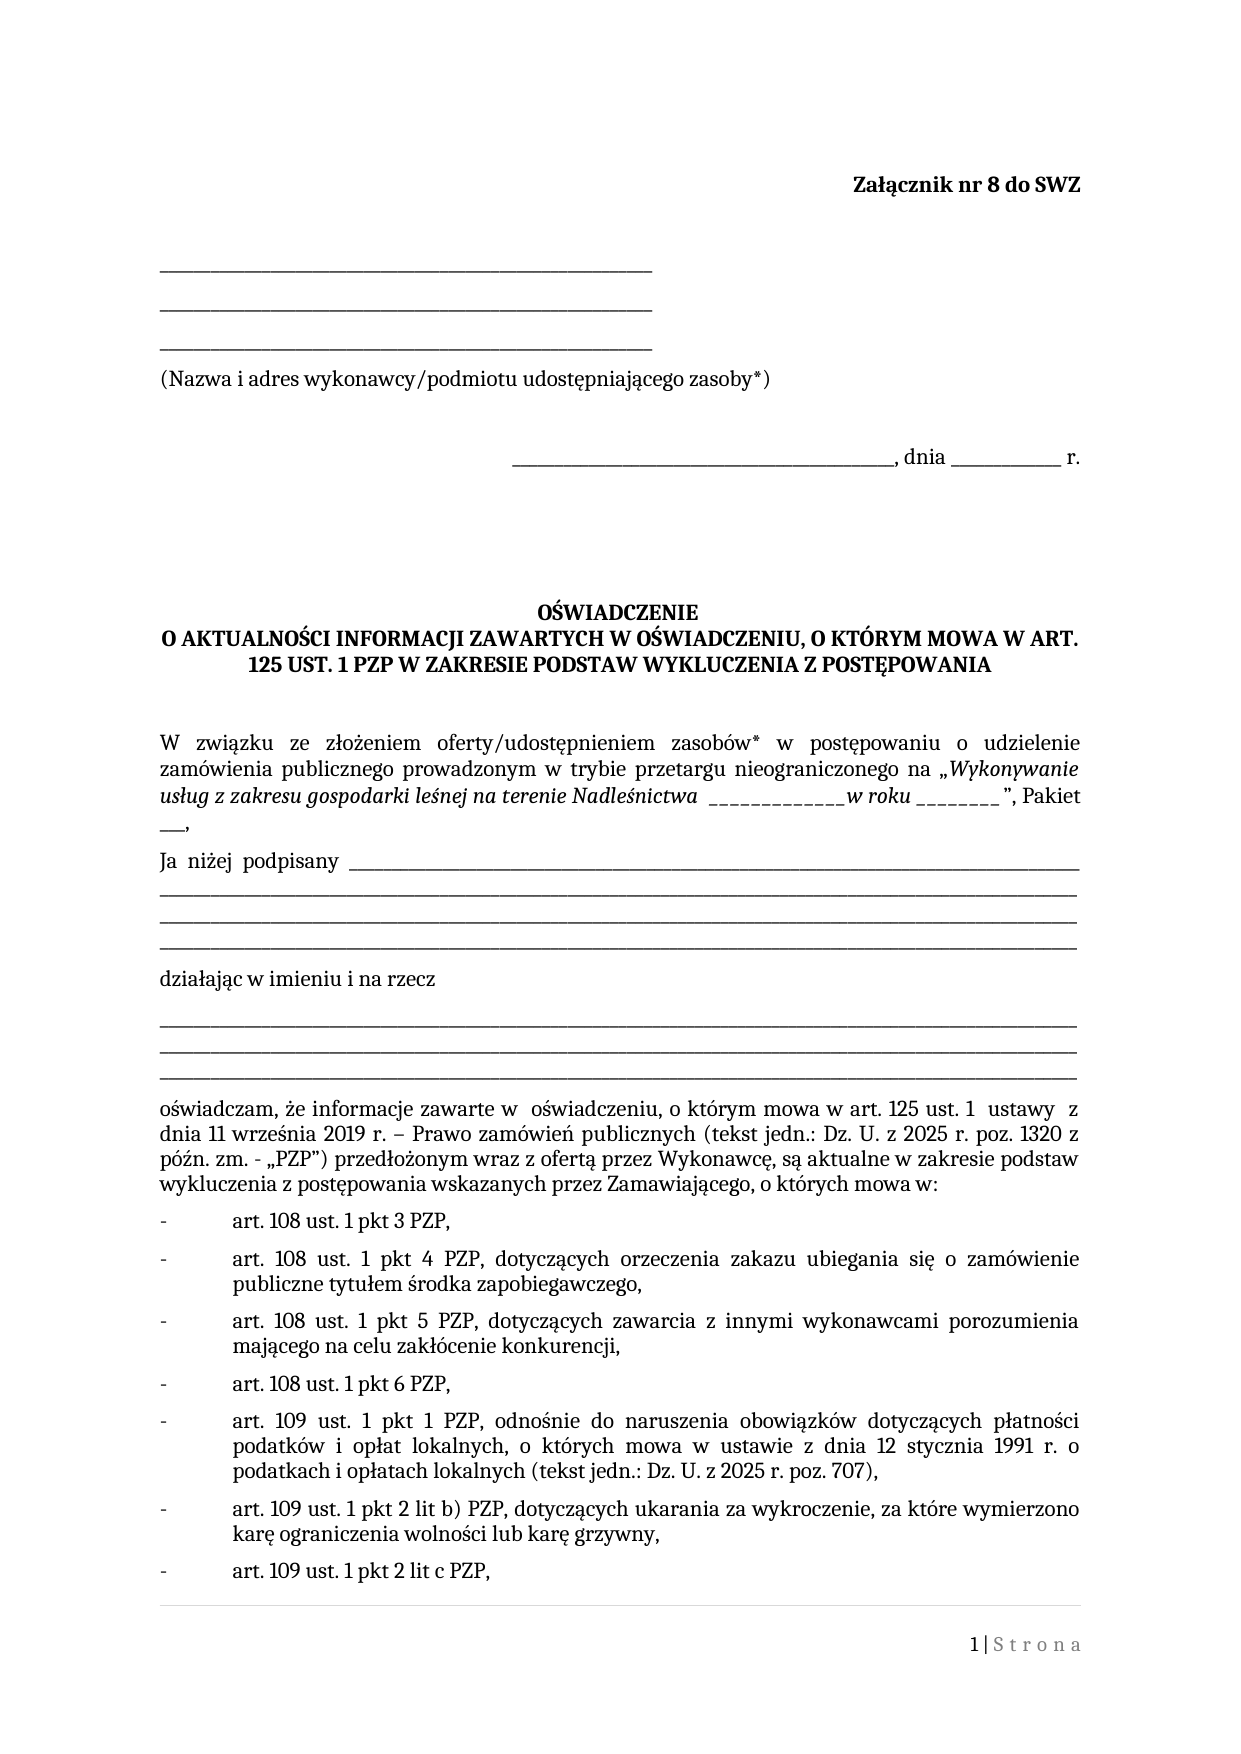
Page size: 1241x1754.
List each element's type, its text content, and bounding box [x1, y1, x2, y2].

text - art. 108 ust. 1 pkt 5 PZP, dotyczących zawarcia z innymi wykonawcami porozumienia mającego na celu zakłócenie konkurencji, [159, 1308, 1081, 1358]
text działając w imieniu i na rzecz [159, 966, 1081, 992]
text - art. 109 ust. 1 pkt 1 PZP, odnośnie do naruszenia obowiązków dotyczących płatności podatków i opłat lokalnych, o których mowa w ustawie z dnia 12 stycznia 1991 r. o podatkach i opłatach lokalnych (tekst jedn.: Dz. U. z 2025 r. poz. 707), [159, 1408, 1081, 1483]
text oświadczam, że informacje zawarte w oświadczeniu, o którym mowa w art. 125 ust. 1 ustawy z dnia 11 września 2019 r. – Prawo zamówień publicznych (tekst jedn.: Dz. U. z 2025 r. poz. 1320 z późn. zm. - „PZP”) przedłożonym wraz z ofertą przez Wykonawcę, są aktualne w zakresie podstaw wykluczenia z postępowania wskazanych przez Zamawiającego, o których mowa w: [159, 1096, 1081, 1196]
text Załącznik nr 8 do SWZ [159, 172, 1081, 198]
text - art. 109 ust. 1 pkt 2 lit b) PZP, dotyczących ukarania za wykroczenie, za które wymierzono karę ograniczenia wolności lub karę grzywny, [159, 1496, 1081, 1546]
text - art. 108 ust. 1 pkt 3 PZP, [159, 1208, 1081, 1233]
text - art. 108 ust. 1 pkt 6 PZP, [159, 1371, 1081, 1396]
text __________________________________________________________ [159, 327, 1081, 354]
text (Nazwa i adres wykonawcy/podmiotu udostępniającego zasoby*) [159, 366, 1081, 393]
text ____________________________________________________________________________________________________________________________________________________________________________________________________________________________________________________________________________________________________________________________________ [159, 1004, 1081, 1083]
text W związku ze złożeniem oferty/udostępnieniem zasobów* w postępowaniu o udzielenie zamówienia publicznego prowadzonym w trybie przetargu nieograniczonego na „Wykonywanie usług z zakresu gospodarki leśnej na terenie Nadleśnictwa _____________w roku ________”, Pakiet ___, [159, 730, 1081, 835]
text _____________________________________________, dnia _____________ r. [159, 444, 1081, 470]
text Ja niżej podpisany ______________________________________________________________________________________ ____________________________________________________________________________________________________________________________________________________________________________________________________________________________________________________________________________________________________________________________________ [159, 848, 1081, 953]
text __________________________________________________________ [159, 250, 1081, 276]
text - art. 109 ust. 1 pkt 2 lit c PZP, [159, 1558, 1081, 1583]
text __________________________________________________________ [159, 288, 1081, 315]
text - art. 108 ust. 1 pkt 4 PZP, dotyczących orzeczenia zakazu ubiegania się o zamówienie publiczne tytułem środka zapobiegawczego, [159, 1246, 1081, 1296]
text OŚWIADCZENIE O AKTUALNOŚCI INFORMACJI ZAWARTYCH W OŚWIADCZENIU, O KTÓRYM MOWA W ART. 125 UST. 1 PZP W ZAKRESIE PODSTAW WYKLUCZENIA Z POSTĘPOWANIA [159, 599, 1081, 678]
